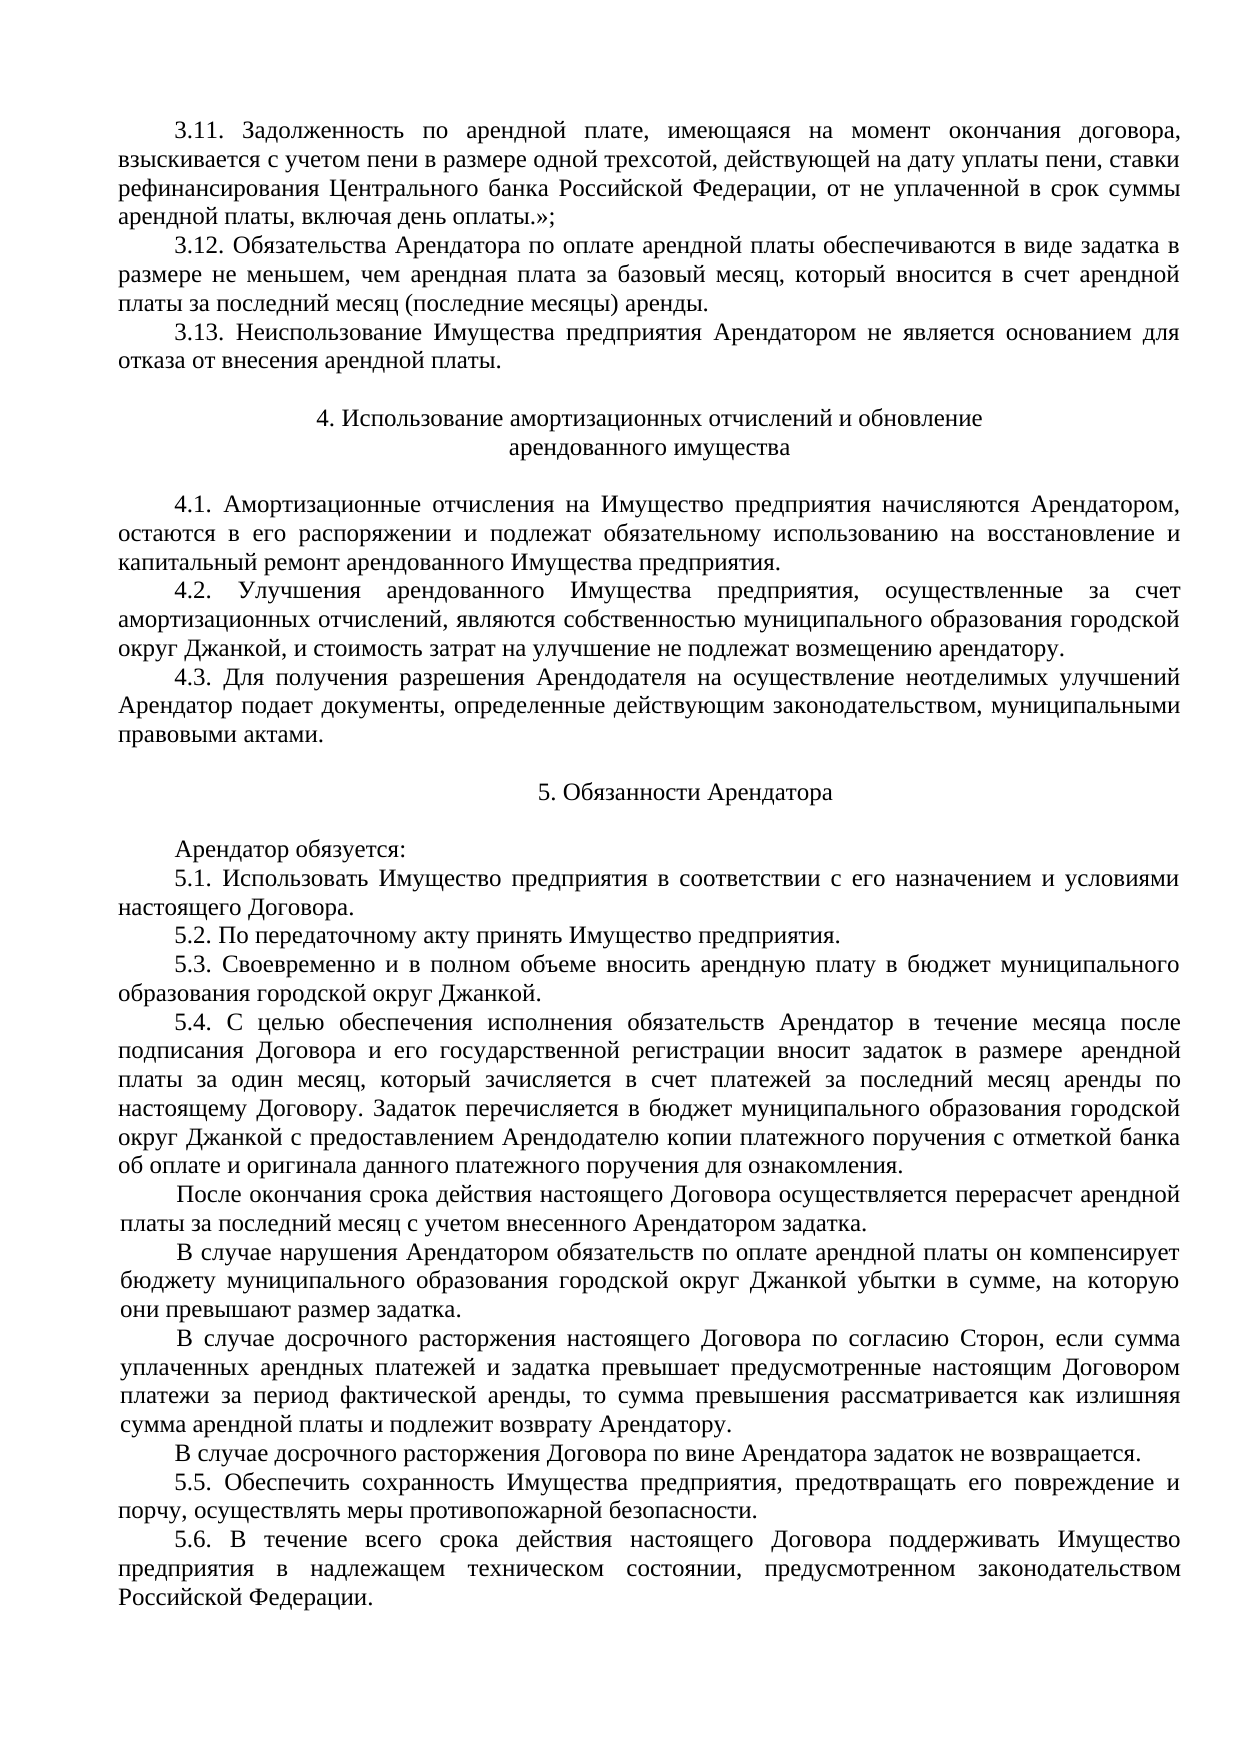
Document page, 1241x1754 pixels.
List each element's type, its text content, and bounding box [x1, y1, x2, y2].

list В течение всего срока действия настоящего Договора поддерживать Имущество предприятия в надлежащем техническом состоянии, предусмотренном законодательством Российской Федерации. [118, 1524, 1181, 1611]
list Улучшения арендованного Имущества предприятия, осуществленные за счет амортизационных отчислений, являются собственностью муниципального образования городской округ Джанкой, и стоимость затрат на улучшение не подлежат возмещению арендатору. [118, 575, 1181, 662]
list По передаточному акту принять Имущество предприятия. [174, 921, 1238, 949]
list Неиспользование Имущества предприятия Арендатором не является основанием для отказа от внесения арендной платы. [118, 317, 1180, 374]
list С целью обеспечения исполнения обязательств Арендатор в течение месяца после подписания Договора и его государственной регистрации вносит задаток в размере арендной платы за один месяц, который зачисляется в счет платежей за последний месяц аренды по настоящему Договору. Задаток перечисляется в бюджет муниципального образования городской округ Джанкой с предоставлением Арендодателю копии платежного поручения с отметкой банка об оплате и оригинала данного платежного поручения для ознакомления. [118, 1007, 1181, 1179]
text В случае нарушения Арендатором обязательств по оплате арендной платы он компенсирует бюджету муниципального образования городской округ Джанкой убытки в сумме, на которую они превышают размер задатка. [120, 1237, 1180, 1323]
list Использовать Имущество предприятия в соответствии с его назначением и условиями настоящего Договора. [118, 863, 1180, 921]
text Арендатор обязуется: [174, 834, 1238, 863]
text В случае досрочного расторжения настоящего Договора по согласию Сторон, если сумма уплаченных арендных платежей и задатка превышает предусмотренные настоящим Договором платежи за период фактической аренды, то сумма превышения рассматривается как излишняя сумма арендной платы и подлежит возврату Арендатору. [120, 1323, 1181, 1438]
list Обеспечить сохранность Имущества предприятия, предотвращать его повреждение и порчу, осуществлять меры противопожарной безопасности. [118, 1467, 1180, 1524]
list Своевременно и в полном объеме вносить арендную плату в бюджет муниципального образования городской округ Джанкой. [118, 949, 1180, 1007]
list Обязательства Арендатора по оплате арендной платы обеспечиваются в виде задатка в размере не меньшем, чем арендная плата за базовый месяц, который вносится в счет арендной платы за последний месяц (последние месяцы) аренды. [118, 230, 1181, 317]
list Задолженность по арендной плате, имеющаяся на момент окончания договора, взыскивается с учетом пени в размере одной трехсотой, действующей на дату уплаты пени, ставки рефинансирования Центрального банка Российской Федерации, от не уплаченной в срок суммы арендной платы, включая день оплаты.»; [118, 115, 1182, 230]
text 5. Обязанности Арендатора [538, 777, 1238, 805]
list Для получения разрешения Арендодателя на осуществление неотделимых улучшений Арендатор подает документы, определенные действующим законодательством, муниципальными правовыми актами. [118, 662, 1181, 748]
text После окончания срока действия настоящего Договора осуществляется перерасчет арендной платы за последний месяц с учетом внесенного Арендатором задатка. [120, 1179, 1181, 1237]
list Амортизационные отчисления на Имущество предприятия начисляются Арендатором, остаются в его распоряжении и подлежат обязательному использованию на восстановление и капитальный ремонт арендованного Имущества предприятия. [118, 489, 1181, 575]
list Использование амортизационных отчислений и обновление арендованного имущества [316, 403, 983, 460]
text В случае досрочного расторжения Договора по вине Арендатора задаток не возвращается. [174, 1438, 1238, 1467]
